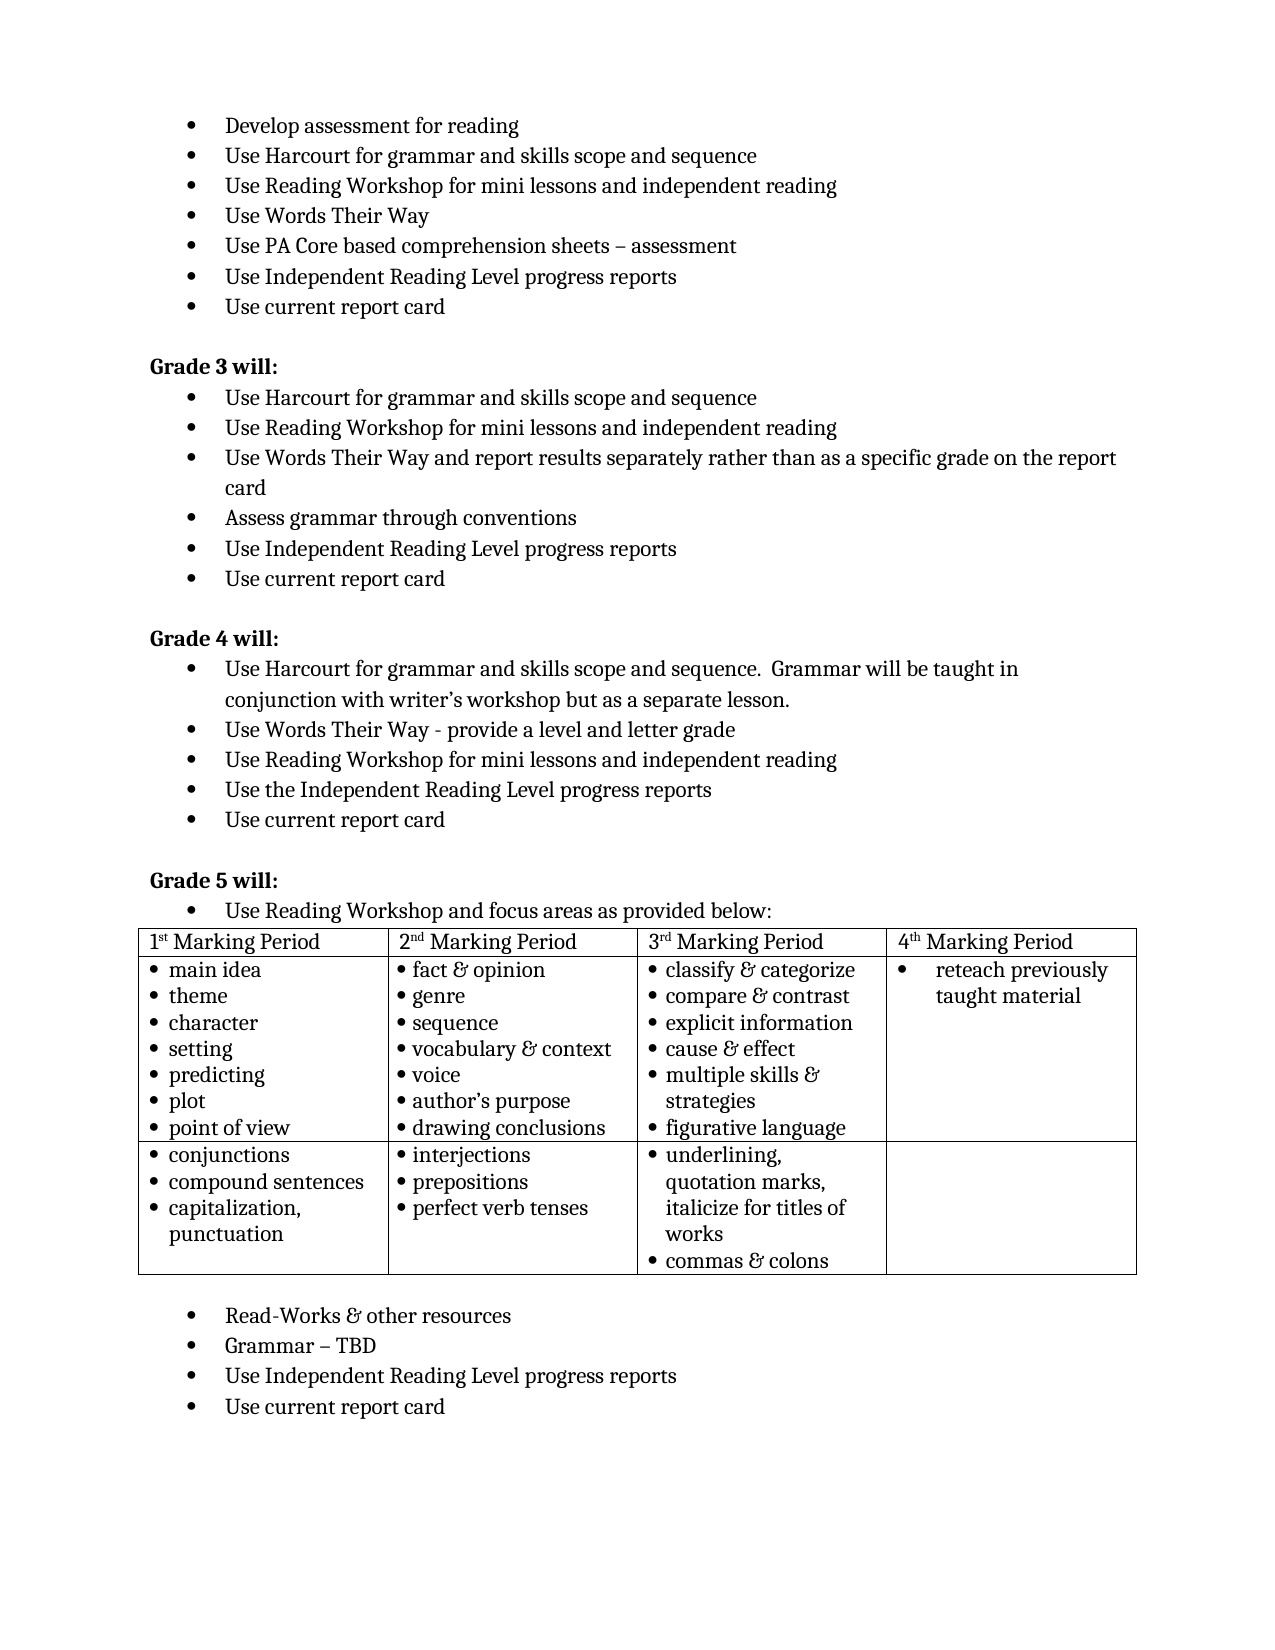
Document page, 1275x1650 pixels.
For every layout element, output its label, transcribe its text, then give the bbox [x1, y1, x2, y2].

text Grade 4 will: [150, 626, 1125, 652]
table_cell conjunctions compound sentences capitalization, punctuation [139, 1142, 388, 1274]
table_cell reteach previously taught material [887, 957, 1136, 1141]
list Use current report card [187, 807, 1125, 834]
list Use Words Their Way and report results separately rather than as a specific grade on the report card [187, 445, 1125, 501]
table_cell interjections prepositions perfect verb tenses [389, 1142, 637, 1274]
list Use Reading Workshop and focus areas as provided below: [187, 898, 1125, 924]
list Use current report card [187, 566, 1125, 592]
list Read-Works & other resources [187, 1303, 1125, 1329]
list Use Words Their Way [187, 203, 1125, 229]
list Use Independent Reading Level progress reports [187, 263, 1125, 290]
list Use Harcourt for grammar and skills scope and sequence [187, 143, 1125, 169]
table_header 3rd Marking Period [638, 929, 886, 956]
list Grammar – TBD [187, 1333, 1125, 1359]
list Use Words Their Way - provide a level and letter grade [187, 717, 1125, 743]
list Use Harcourt for grammar and skills scope and sequence [187, 384, 1125, 411]
table_cell [887, 1142, 1136, 1274]
table_header 1st Marking Period [139, 929, 388, 956]
text Grade 5 will: [150, 868, 1125, 894]
list Use current report card [187, 294, 1125, 320]
list Use the Independent Reading Level progress reports [187, 777, 1125, 803]
list Use Harcourt for grammar and skills scope and sequence. Grammar will be taught in conjunction with writer’s workshop but as a separate lesson. [187, 656, 1125, 713]
list Develop assessment for reading [187, 112, 1125, 139]
list Use Independent Reading Level progress reports [187, 1363, 1125, 1390]
list Use Reading Workshop for mini lessons and independent reading [187, 414, 1125, 441]
table_cell underlining, quotation marks, italicize for titles of works commas & colons [638, 1142, 886, 1274]
list Use Reading Workshop for mini lessons and independent reading [187, 173, 1125, 199]
table_header 2nd Marking Period [389, 929, 637, 956]
list Use current report card [187, 1393, 1125, 1420]
table_cell classify & categorize compare & contrast explicit information cause & effect multiple skills & strategies figurative language [638, 957, 886, 1141]
list Use Independent Reading Level progress reports [187, 535, 1125, 562]
list Use Reading Workshop for mini lessons and independent reading [187, 747, 1125, 773]
table_cell main idea theme character setting predicting plot point of view [139, 957, 388, 1141]
table_header 4th Marking Period [887, 929, 1136, 956]
table_cell fact & opinion genre sequence vocabulary & context voice author’s purpose drawing conclusions [389, 957, 637, 1141]
text Grade 3 will: [150, 354, 1125, 381]
list Assess grammar through conventions [187, 505, 1125, 532]
list Use PA Core based comprehension sheets – assessment [187, 233, 1125, 260]
